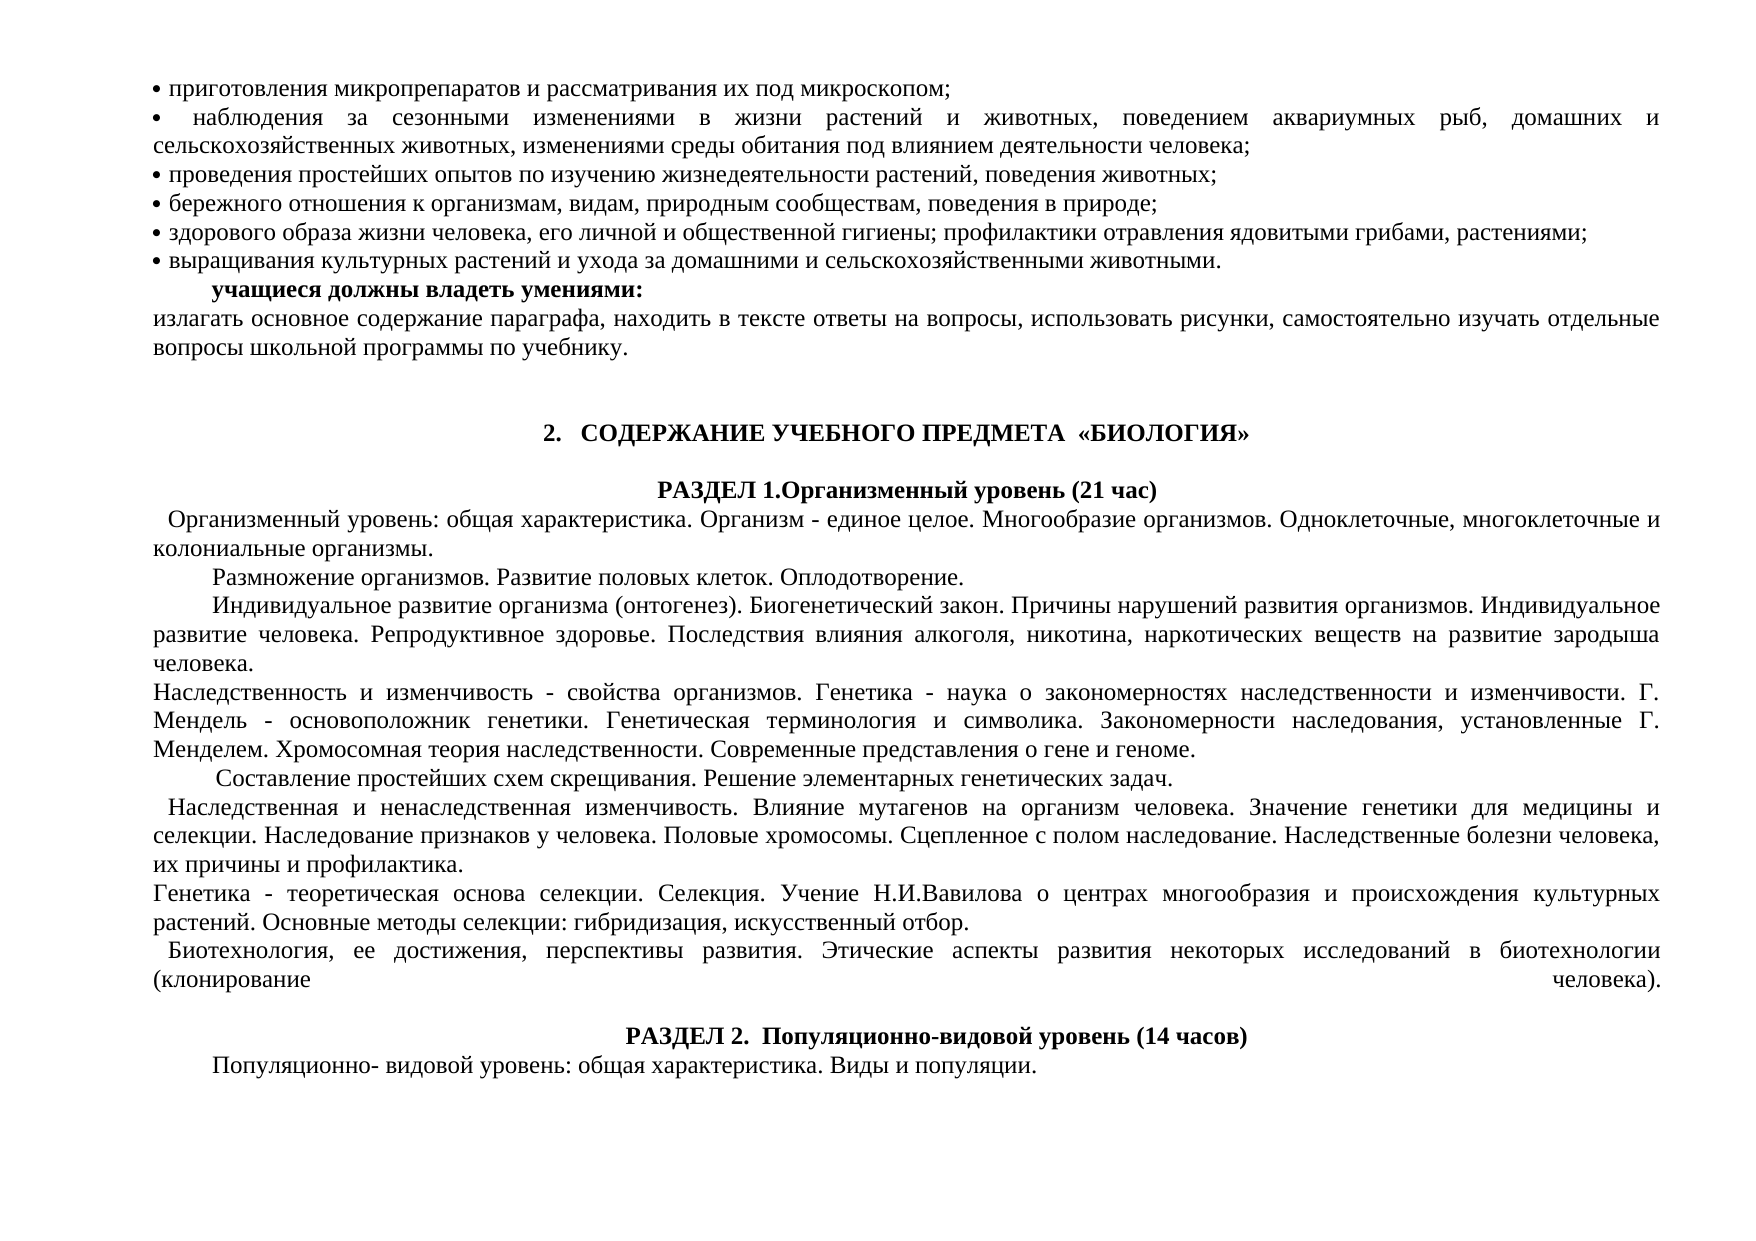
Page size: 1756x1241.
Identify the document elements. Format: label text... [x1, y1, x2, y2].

list СОДЕРЖАНИЕ УЧЕБНОГО ПРЕДМЕТА «БИОЛОГИЯ» [131, 418, 1661, 447]
text РАЗДЕЛ 2. Популяционно-видовой уровень (14 часов) [168, 1021, 1661, 1050]
text учащиеся должны владеть умениями: [153, 274, 1661, 303]
text Наследственная и ненаследственная изменчивость. Влияние мутагенов на организм человека. Значение генетики для медицины и селекции. Наследование признаков у человека. Половые хромосомы. Сцепленное с полом наследование. Наследственные болезни человека, их причины и профилактика. [153, 792, 1661, 878]
text Биотехнология, ее достижения, перспективы развития. Этические аспекты развития некоторых исследований в биотехнологии (клонирование человека). [153, 935, 1661, 1021]
text Популяционно- видовой уровень: общая характеристика. Виды и популяции. [168, 1050, 1661, 1078]
list проведения простейших опытов по изучению жизнедеятельности растений, поведения животных; [153, 159, 1661, 188]
text Наследственность и изменчивость - свойства организмов. Генетика - наука о закономерностях наследственности и изменчивости. Г. Мендель - основоположник генетики. Генетическая терминология и символика. Закономерности наследования, установленные Г. Менделем. Хромосомная теория наследственности. Современные представления о гене и геноме. [153, 677, 1661, 763]
text излагать основное содержание параграфа, находить в тексте ответы на вопросы, использовать рисунки, самостоятельно изучать отдельные вопросы школьной программы по учебнику. [153, 303, 1661, 360]
text Генетика - теоретическая основа селекции. Селекция. Учение Н.И.Вавилова о центрах многообразия и происхождения культурных растений. Основные методы селекции: гибридизация, искусственный отбор. [153, 878, 1661, 935]
list наблюдения за сезонными изменениями в жизни растений и животных, поведением аквариумных рыб, домашних и сельскохозяйственных животных, изменениями среды обитания под влиянием деятельности человека; [153, 102, 1661, 159]
list выращивания культурных растений и ухода за домашними и сельскохозяйственными животными. [153, 245, 1661, 274]
text Индивидуальное развитие организма (онтогенез). Биогенетический закон. Причины нарушений развития организмов. Индивидуальное развитие человека. Репродуктивное здоровье. Последствия влияния алкоголя, никотина, наркотических веществ на развитие зародыша человека. [153, 590, 1661, 677]
text Составление простейших схем скрещивания. Решение элементарных генетических задач. [153, 763, 1661, 792]
text Размножение организмов. Развитие половых клеток. Оплодотворение. [153, 562, 1661, 590]
list здорового образа жизни человека, его личной и общественной гигиены; профилактики отравления ядовитыми грибами, растениями; [153, 217, 1661, 245]
text РАЗДЕЛ 1.Организменный уровень (21 час) [153, 475, 1661, 504]
list бережного отношения к организмам, видам, природным сообществам, поведения в природе; [153, 188, 1661, 217]
list приготовления микропрепаратов и рассматривания их под микроскопом; [153, 73, 1661, 102]
text Организменный уровень: общая характеристика. Организм - единое целое. Многообразие организмов. Одноклеточные, многоклеточные и колониальные организмы. [153, 504, 1661, 562]
